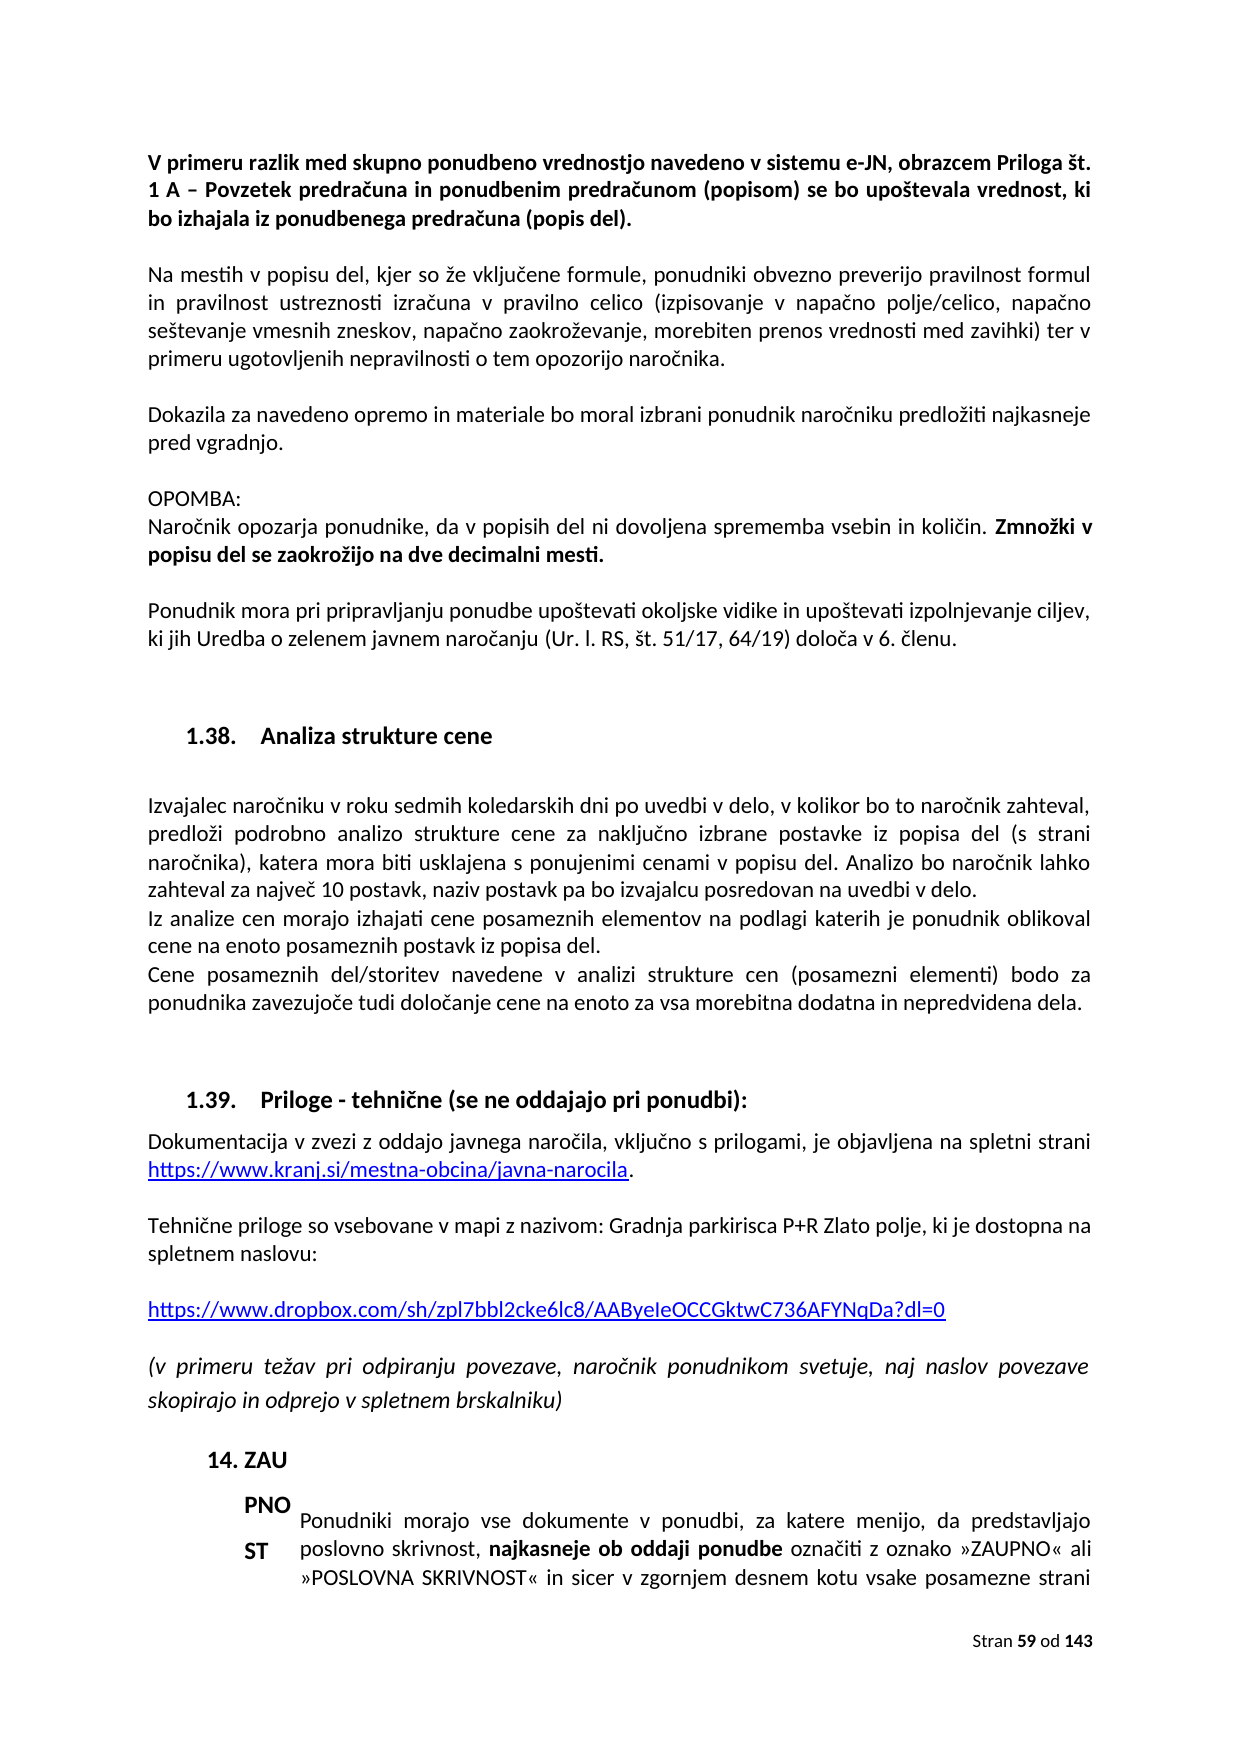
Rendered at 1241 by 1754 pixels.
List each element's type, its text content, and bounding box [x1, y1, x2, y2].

text Tehnične priloge so vsebovane v mapi z nazivom: Gradnja parkirisca P+R Zlato polje, ki je dostopna na spletnem naslovu: [148, 1211, 1093, 1267]
text Dokazila za navedeno opremo in materiale bo moral izbrani ponudnik naročniku predložiti najkasneje pred vgradnjo. [148, 400, 1093, 456]
text (v primeru težav pri odpiranju povezave, naročnik ponudnikom svetuje, naj naslov povezave skopirajo in odprejo v spletnem brskalniku) [148, 1351, 1093, 1414]
subtitle Analiza strukture cene [185, 721, 1093, 751]
subtitle ZAUPNOST [207, 1444, 299, 1566]
text Iz analize cen morajo izhajati cene posameznih elementov na podlagi katerih je ponudnik oblikoval cene na enoto posameznih postavk iz popisa del. [148, 904, 1093, 960]
subtitle Priloge - tehnične (se ne oddajajo pri ponudbi): [185, 1084, 1093, 1115]
text Na mestih v popisu del, kjer so že vključene formule, ponudniki obvezno preverijo pravilnost formul in pravilnost ustreznosti izračuna v pravilno celico (izpisovanje v napačno polje/celico, napačno seštevanje vmesnih zneskov, napačno zaokroževanje, morebiten prenos vrednosti med zavihki) ter v primeru ugotovljenih nepravilnosti o tem opozorijo naročnika. [148, 260, 1093, 372]
text Cene posameznih del/storitev navedene v analizi strukture cen (posamezni elementi) bodo za ponudnika zavezujoče tudi določanje cene na enoto za vsa morebitna dodatna in nepredvidena dela. [148, 960, 1093, 1016]
text OPOMBA: [148, 484, 1093, 512]
text Dokumentacija v zvezi z oddajo javnega naročila, vključno s prilogami, je objavljena na spletni strani https://www.kranj.si/mestna-obcina/javna-narocila. [148, 1127, 1093, 1183]
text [148, 1507, 1092, 1591]
text Izvajalec naročniku v roku sedmih koledarskih dni po uvedbi v delo, v kolikor bo to naročnik zahteval, predloži podrobno analizo strukture cene za naključno izbrane postavke iz popisa del (s strani naročnika), katera mora biti usklajena s ponujenimi cenami v popisu del. Analizo bo naročnik lahko zahteval za največ 10 postavk, naziv postavk pa bo izvajalcu posredovan na uvedbi v delo. [148, 792, 1093, 904]
text https://www.dropbox.com/sh/zpl7bbl2cke6lc8/AAByeIeOCCGktwC736AFYNqDa?dl=0 [148, 1295, 1093, 1323]
text Naročnik opozarja ponudnike, da v popisih del ni dovoljena sprememba vsebin in količin. Zmnožki v popisu del se zaokrožijo na dve decimalni mesti. [148, 512, 1093, 568]
text Ponudnik mora pri pripravljanju ponudbe upoštevati okoljske vidike in upoštevati izpolnjevanje ciljev, ki jih Uredba o zelenem javnem naročanju (Ur. l. RS, št. 51/17, 64/19) določa v 6. členu. [148, 596, 1093, 652]
text V primeru razlik med skupno ponudbeno vrednostjo navedeno v sistemu e-JN, obrazcem Priloga št. 1 A – Povzetek predračuna in ponudbenim predračunom (popisom) se bo upoštevala vrednost, ki bo izhajala iz ponudbenega predračuna (popis del). [148, 148, 1093, 232]
